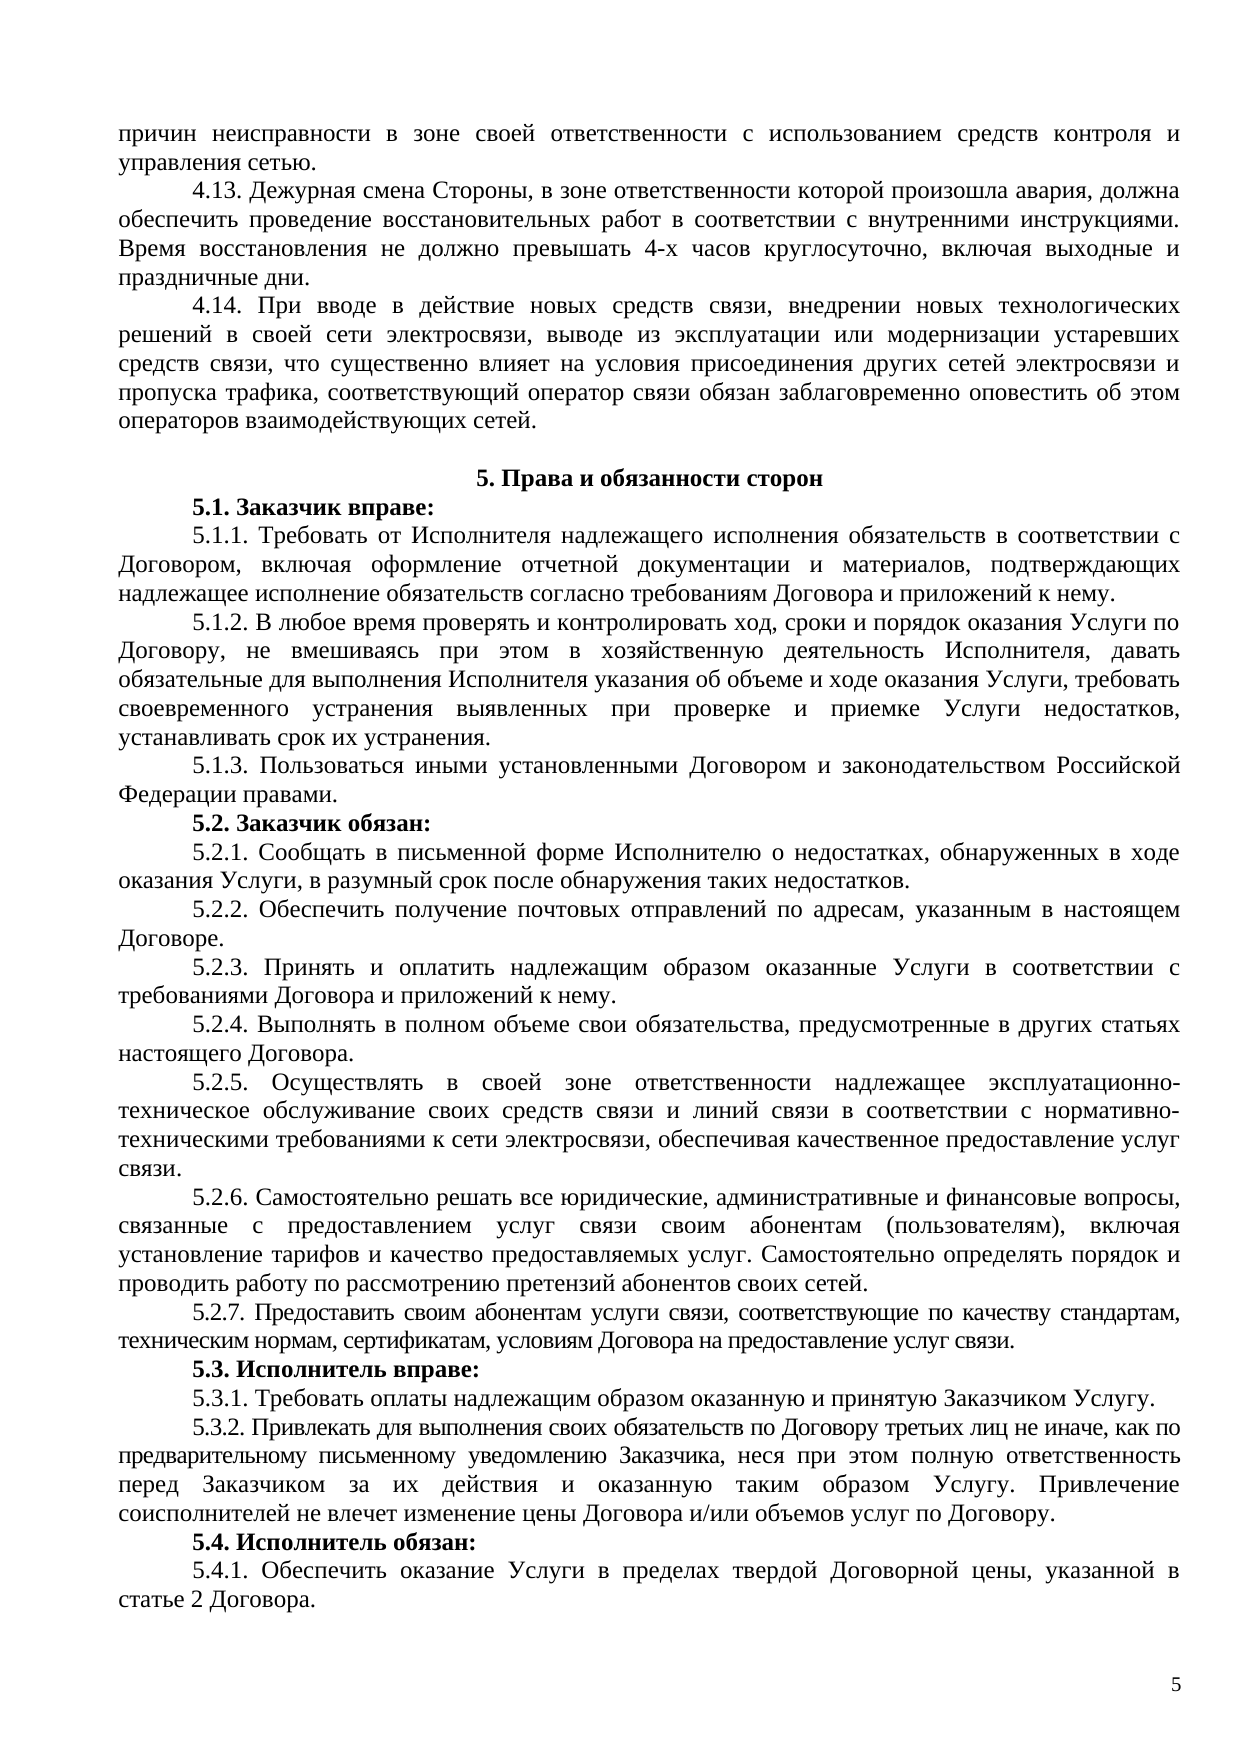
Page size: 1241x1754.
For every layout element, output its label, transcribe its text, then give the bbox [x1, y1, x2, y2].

text 5. Права и обязанности сторон [118, 463, 1181, 492]
text 5.2.1. Сообщать в письменной форме Исполнителю о недостатках, обнаруженных в ходе оказания Услуги, в разумный срок после обнаружения таких недостатков. [118, 837, 1181, 894]
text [118, 118, 1181, 176]
text 5.1.1. Требовать от Исполнителя надлежащего исполнения обязательств в соответствии с Договором, включая оформление отчетной документации и материалов, подтверждающих надлежащее исполнение обязательств согласно требованиям Договора и приложений к нему. [118, 521, 1181, 607]
text 4.13. Дежурная смена Стороны, в зоне ответственности которой произошла авария, должна обеспечить проведение восстановительных работ в соответствии с внутренними инструкциями. Время восстановления не должно превышать 4-х часов круглосуточно, включая выходные и праздничные дни. [118, 176, 1181, 291]
text 5.2.3. Принять и оплатить надлежащим образом оказанные Услуги в соответствии с требованиями Договора и приложений к нему. [118, 952, 1181, 1009]
text 5.2.6. Самостоятельно решать все юридические, административные и финансовые вопросы, связанные с предоставлением услуг связи своим абонентам (пользователям), включая установление тарифов и качество предоставляемых услуг. Самостоятельно определять порядок и проводить работу по рассмотрению претензий абонентов своих сетей. [118, 1182, 1181, 1297]
text 5.3.1. Требовать оплаты надлежащим образом оказанную и принятую Заказчиком Услугу. [118, 1383, 1181, 1412]
text 5.2.4. Выполнять в полном объеме свои обязательства, предусмотренные в других статьях настоящего Договора. [118, 1009, 1181, 1067]
text 4.14. При вводе в действие новых средств связи, внедрении новых технологических решений в своей сети электросвязи, выводе из эксплуатации или модернизации устаревших средств связи, что существенно влияет на условия присоединения других сетей электросвязи и пропуска трафика, соответствующий оператор связи обязан заблаговременно оповестить об этом операторов взаимодействующих сетей. [118, 291, 1181, 434]
text 5.1. Заказчик вправе: [118, 492, 1181, 521]
text 5.3.2. Привлекать для выполнения своих обязательств по Договору третьих лиц не иначе, как по предварительному письменному уведомлению Заказчика, неся при этом полную ответственность перед Заказчиком за их действия и оказанную таким образом Услугу. Привлечение соисполнителей не влечет изменение цены Договора и/или объемов услуг по Договору. [118, 1412, 1181, 1527]
text 5.4.1. Обеспечить оказание Услуги в пределах твердой Договорной цены, указанной в статье 2 Договора. [118, 1556, 1181, 1613]
text 5.3. Исполнитель вправе: [118, 1354, 1181, 1383]
text 5.2.7. Предоставить своим абонентам услуги связи, соответствующие по качеству стандартам, техническим нормам, сертификатам, условиям Договора на предоставление услуг связи. [118, 1297, 1181, 1354]
text 5.4. Исполнитель обязан: [118, 1527, 1181, 1556]
text 5.1.3. Пользоваться иными установленными Договором и законодательством Российской Федерации правами. [118, 751, 1181, 808]
text 5.2. Заказчик обязан: [118, 808, 1181, 837]
text 5.2.5. Осуществлять в своей зоне ответственности надлежащее эксплуатационно-техническое обслуживание своих средств связи и линий связи в соответствии с нормативно-техническими требованиями к сети электросвязи, обеспечивая качественное предоставление услуг связи. [118, 1067, 1181, 1182]
text 5.2.2. Обеспечить получение почтовых отправлений по адресам, указанным в настоящем Договоре. [118, 894, 1181, 952]
text 5.1.2. В любое время проверять и контролировать ход, сроки и порядок оказания Услуги по Договору, не вмешиваясь при этом в хозяйственную деятельность Исполнителя, давать обязательные для выполнения Исполнителя указания об объеме и ходе оказания Услуги, требовать своевременного устранения выявленных при проверке и приемке Услуги недостатков, устанавливать срок их устранения. [118, 607, 1181, 751]
